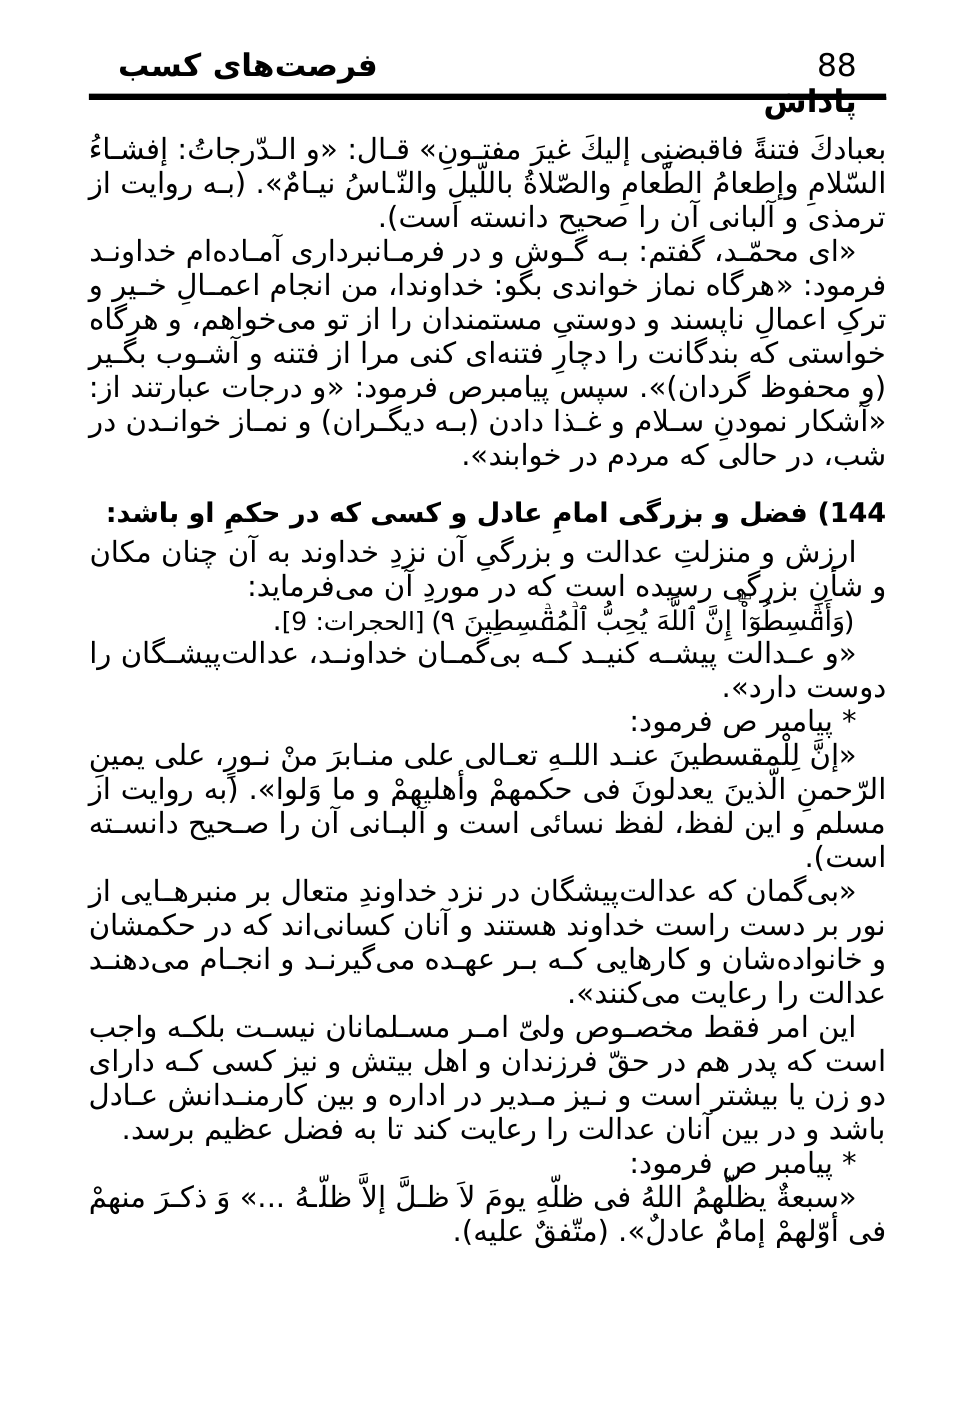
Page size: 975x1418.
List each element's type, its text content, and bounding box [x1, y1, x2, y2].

text «إنَّ لِلْمقسطینَ عند اللهِ تعالی علی منابرَ منْ نورٍ، علی یمینِ الرّحمنِ الّذینَ یعدلونَ فی حکمهمْ وأهلیهمْ و ما وَلوا». (به روایت از مسلم و این لفظ، لفظ نسائی است و آلبانی آن را صحیح دانسته است). [89, 739, 886, 874]
text * پیامبر ص فرمود: [89, 1146, 886, 1180]
text «سبعةٌ یظلّهمُ اللهُ فی ظلّهِ یومَ لاَ ظلَّ إلاَّ ظلّهُ ...» وَ ذکرَ منهمْ فی أوّلهمْ إمامٌ عادلٌ». (متّفقٌ علیه). [89, 1180, 886, 1248]
text 144) فضل و بزرگی امامِ عادل و کسی که در حکمِ او باشد: [89, 497, 886, 529]
text «بی‌گمان که عدالت‌پیشگان در نزد خداوندِ متعال بر منبرهایی از نور بر دست راست خداوند هستند و آنان کسانی‌اند که در حکمشان و خانواده‌شان و کارهایی که بر عهده می‌گیرند و انجام می‌دهند عدالت را رعایت می‌کنند». [89, 874, 886, 1010]
text ﴿وَأَقۡسِطُوٓاْۖ إِنَّ ٱللَّهَ يُحِبُّ ٱلۡمُقۡسِطِينَ ٩﴾ [الحجرات: 9]. [89, 603, 886, 637]
text «و عدالت پیشه کنید که بی‌گمان خداوند، عدالت‌پیشگان را دوست دارد». [89, 637, 886, 705]
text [89, 132, 886, 234]
text ارزش و منزلتِ عدالت و بزرگیِ آن نزدِ خداوند به آن چنان مکان و شأنِ بزرگی رسیده است که در موردِ آن می‌فرماید: [89, 535, 886, 603]
text «ای محمّد، گفتم: به گوش و در فرمانبرداری آماده‌ام خداوند فرمود: «هرگاه نماز خواندی بگو: خداوندا، من انجام اعمالِ خیر و ترکِ اعمالِ ناپسند و دوستیِ مستمندان را از تو می‌خواهم، و هرگاه خواستی که بندگانت را دچارِ فتنه‌ای کنی مرا از فتنه و آشوب بگیر (و محفوظ گردان)». سپس پیامبرص فرمود: «و درجات عبارتند از: «آشکار نمودنِ سلام و غذا دادن (به دیگران) و نماز خواندن در شب، در حالی که مردم در خوابند». [89, 234, 886, 472]
text این امر فقط مخصوص ولیّ امر مسلمانان نیست بلکه واجب است که پدر هم در حقّ فرزندان و اهل بیتش و نیز کسی که دارای دو زن یا بیشتر است و نیز مدیر در اداره و بین کارمندانش عادل باشد و در بین آنان عدالت را رعایت کند تا به فضل عظیم برسد. [89, 1010, 886, 1146]
text * پیامبر ص فرمود: [89, 705, 886, 739]
